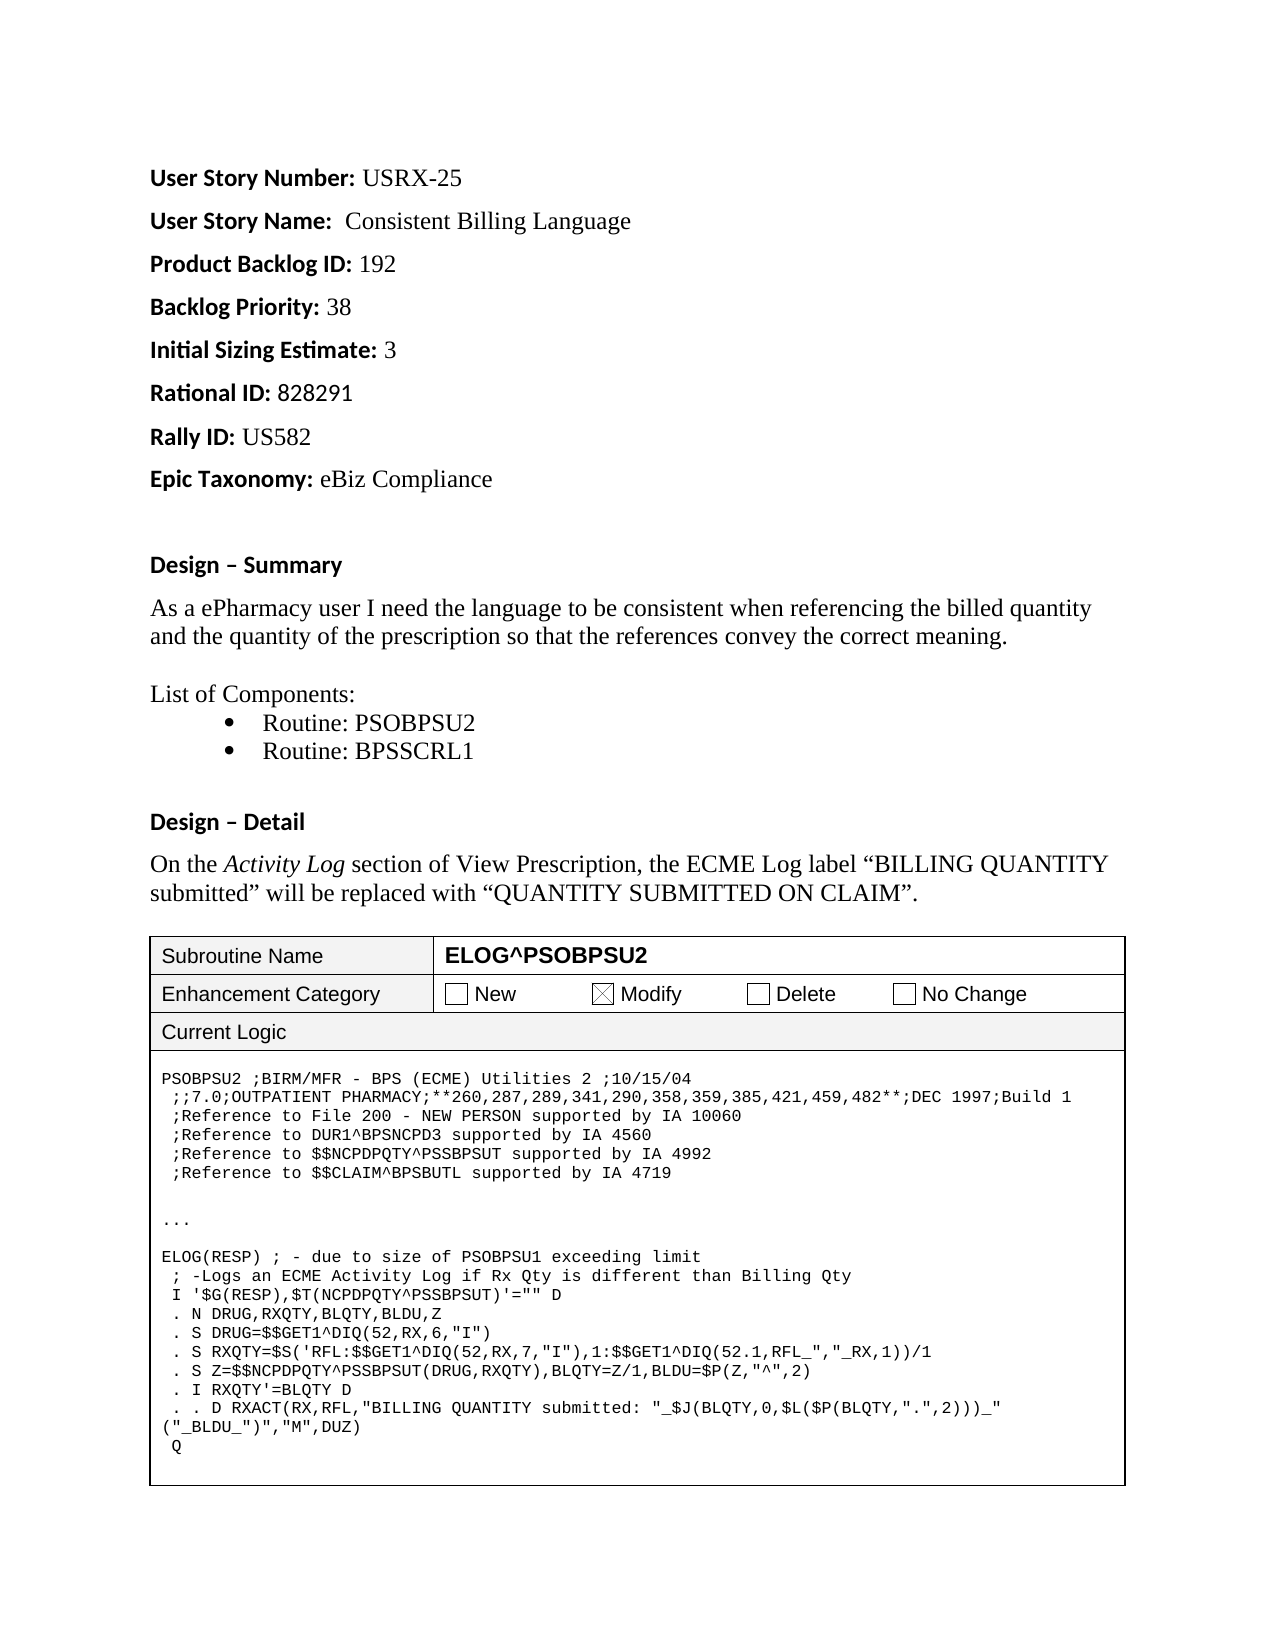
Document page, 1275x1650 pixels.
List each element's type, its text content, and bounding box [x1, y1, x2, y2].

subtitle Design – Detail [150, 806, 1125, 837]
subtitle Design – Summary [150, 550, 1125, 580]
table_cell Modify [579, 975, 735, 1012]
text Initial Sizing Estimate: 3 [150, 334, 1125, 365]
table_cell Current Logic [151, 1013, 1124, 1050]
table_cell Delete [735, 975, 881, 1012]
text As a ePharmacy user I need the language to be consistent when referencing the billed quantity and the quantity of the prescription so that the references convey the correct meaning. [150, 593, 1125, 650]
list Routine: BPSSCRL1 [225, 736, 1125, 765]
table_cell Enhancement Category [151, 975, 433, 1012]
table_header Subroutine Name [151, 937, 433, 974]
text Product Backlog ID: 192 [150, 248, 1125, 279]
text Rally ID: US582 [150, 421, 1125, 451]
text Rational ID: 828291 [150, 378, 1125, 408]
text List of Components: [150, 679, 1125, 708]
text User Story Number: USRX-25 [150, 162, 1125, 193]
table_cell No Change [881, 975, 1124, 1012]
table_header ELOG^PSOBPSU2 [434, 937, 1124, 974]
table_cell PSOBPSU2 ;BIRM/MFR - BPS (ECME) Utilities 2 ;10/15/04 ;;7.0;OUTPATIENT PHARMACY;**260,287,289,341,290,358,359,385,421,459,482**;DEC 1997;Build 1 ;Reference to File 200 - NEW PERSON supported by IA 10060 ;Reference to DUR1^BPSNCPD3 supported by IA 4560 ;Reference to $$NCPDPQTY^PSSBPSUT supported by IA 4992 ;Reference to $$CLAIM^BPSBUTL supported by IA 4719 ... ELOG(RESP) ; - due to size of PSOBPSU1 exceeding limit ; -Logs an ECME Activity Log if Rx Qty is different than Billing Qty I '$G(RESP),$T(NCPDPQTY^PSSBPSUT)'="" D . N DRUG,RXQTY,BLQTY,BLDU,Z . S DRUG=$$GET1^DIQ(52,RX,6,"I") . S RXQTY=$S('RFL:$$GET1^DIQ(52,RX,7,"I"),1:$$GET1^DIQ(52.1,RFL_","_RX,1))/1 . S Z=$$NCPDPQTY^PSSBPSUT(DRUG,RXQTY),BLQTY=Z/1,BLDU=$P(Z,"^",2) . I RXQTY'=BLQTY D . . D RXACT(RX,RFL,"BILLING QUANTITY submitted: "_$J(BLQTY,0,$L($P(BLQTY,".",2)))_" ("_BLDU_")","M",DUZ) Q [151, 1051, 1124, 1484]
text Backlog Priority: 38 [150, 292, 1125, 322]
text Epic Taxonomy: eBiz Compliance [150, 464, 1125, 494]
table_cell New [434, 975, 579, 1012]
text User Story Name: Consistent Billing Language [150, 206, 1125, 236]
list Routine: PSOBPSU2 [225, 708, 1125, 736]
text On the Activity Log section of View Prescription, the ECME Log label “BILLING QUANTITY submitted” will be replaced with “QUANTITY SUBMITTED ON CLAIM”. [150, 849, 1125, 907]
